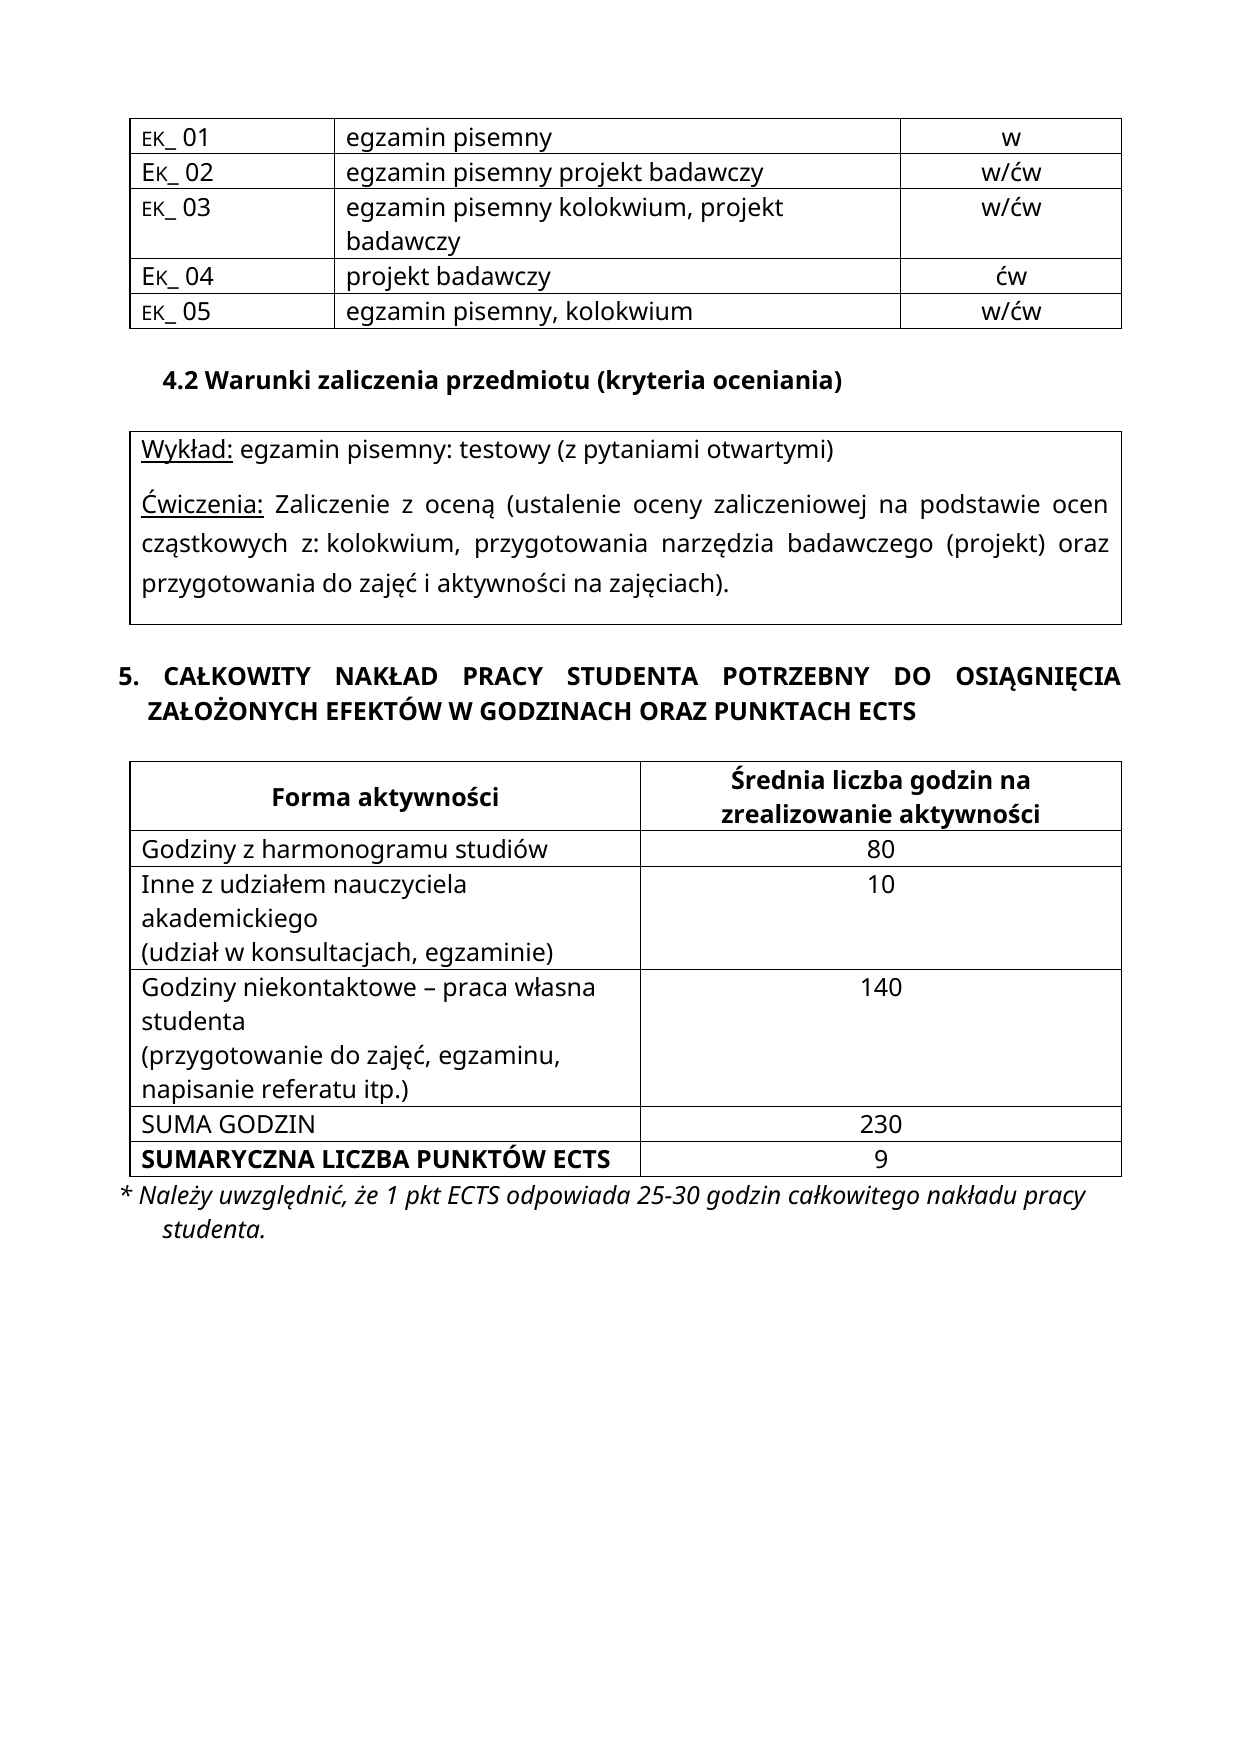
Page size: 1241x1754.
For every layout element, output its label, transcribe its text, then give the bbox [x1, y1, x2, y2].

text * Należy uwzględnić, że 1 pkt ECTS odpowiada 25-30 godzin całkowitego nakładu pracy studenta. [118, 1177, 1122, 1245]
table_cell Godziny niekontaktowe – praca własna studenta (przygotowanie do zajęć, egzaminu, napisanie referatu itp.) [131, 970, 640, 1106]
table_cell w [901, 119, 1121, 153]
table_cell 230 [641, 1107, 1121, 1141]
table_cell 10 [641, 867, 1121, 969]
table_cell ek_ 01 [131, 119, 334, 153]
table_cell SUMARYCZNA LICZBA PUNKTÓW ECTS [131, 1142, 640, 1176]
table_cell ek_ 03 [131, 189, 334, 257]
table_cell 9 [641, 1142, 1121, 1176]
text 4.2 Warunki zaliczenia przedmiotu (kryteria oceniania) [162, 363, 1122, 397]
table_cell Ek_ 04 [131, 259, 334, 293]
table_header Forma aktywności [131, 762, 640, 830]
table_cell ćw [901, 259, 1121, 293]
table_cell egzamin pisemny [335, 119, 900, 153]
table_cell ek_ 05 [131, 294, 334, 328]
table_cell w/ćw [901, 154, 1121, 188]
table_cell 80 [641, 831, 1121, 866]
table_header Średnia liczba godzin na zrealizowanie aktywności [641, 762, 1121, 830]
text 5. CAŁKOWITY NAKŁAD PRACY STUDENTA POTRZEBNY DO OSIĄGNIĘCIA ZAŁOŻONYCH EFEKTÓW W GODZINACH ORAZ PUNKTACH ECTS [118, 659, 1122, 727]
table_cell Godziny z harmonogramu studiów [131, 831, 640, 866]
table_cell SUMA GODZIN [131, 1107, 640, 1141]
table_cell w/ćw [901, 294, 1121, 328]
table_cell Inne z udziałem nauczyciela akademickiego (udział w konsultacjach, egzaminie) [131, 867, 640, 969]
table_cell egzamin pisemny projekt badawczy [335, 154, 900, 188]
table_cell Ek_ 02 [131, 154, 334, 188]
table_header Wykład: egzamin pisemny: testowy (z pytaniami otwartymi) Ćwiczenia: Zaliczenie z oceną (ustalenie oceny zaliczeniowej na podstawie ocen cząstkowych z: kolokwium, przygotowania narzędzia badawczego (projekt) oraz przygotowania do zajęć i aktywności na zajęciach). [131, 432, 1121, 624]
table_cell 140 [641, 970, 1121, 1106]
table_cell w/ćw [901, 189, 1121, 257]
table_cell projekt badawczy [335, 259, 900, 293]
table_cell egzamin pisemny kolokwium, projekt badawczy [335, 189, 900, 257]
table_cell egzamin pisemny, kolokwium [335, 294, 900, 328]
